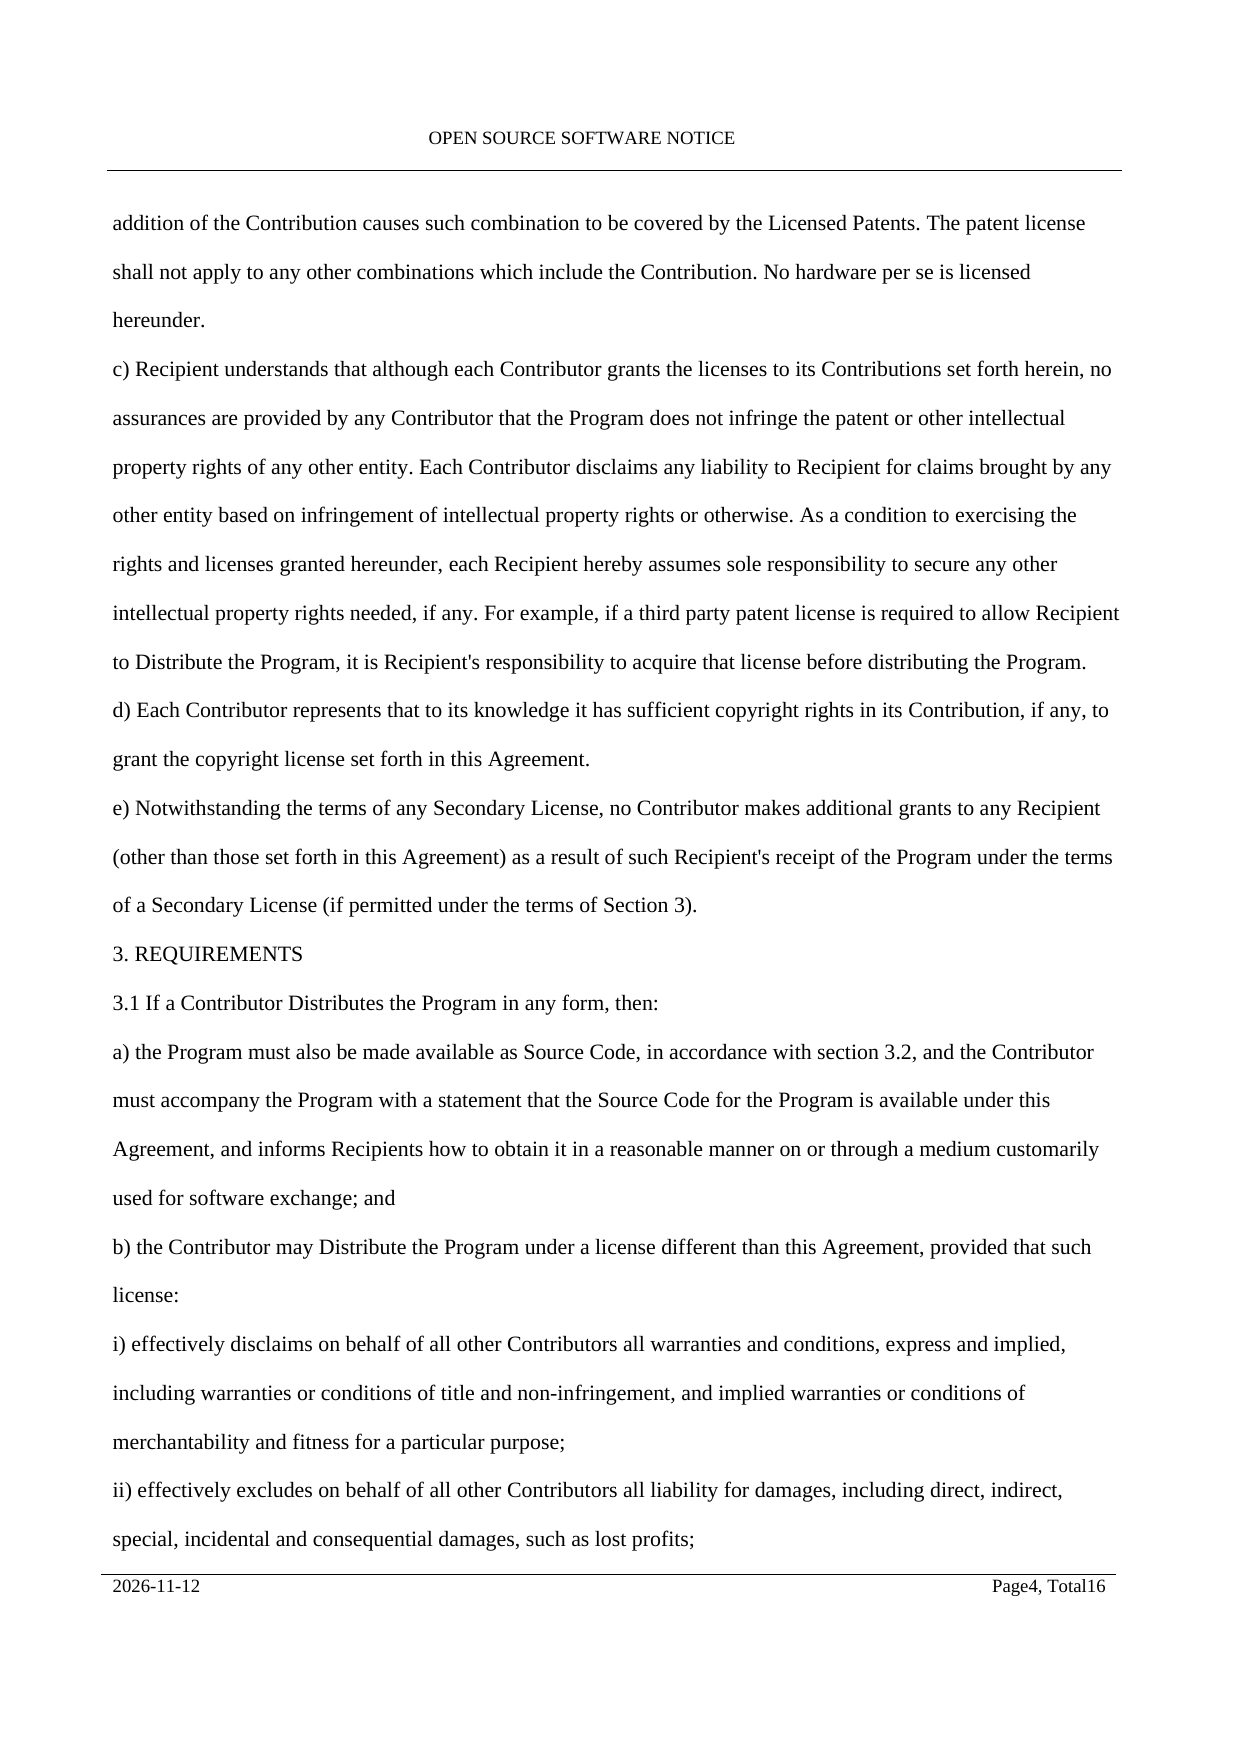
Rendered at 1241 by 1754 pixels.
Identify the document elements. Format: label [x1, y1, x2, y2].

text [112, 206, 1128, 1555]
